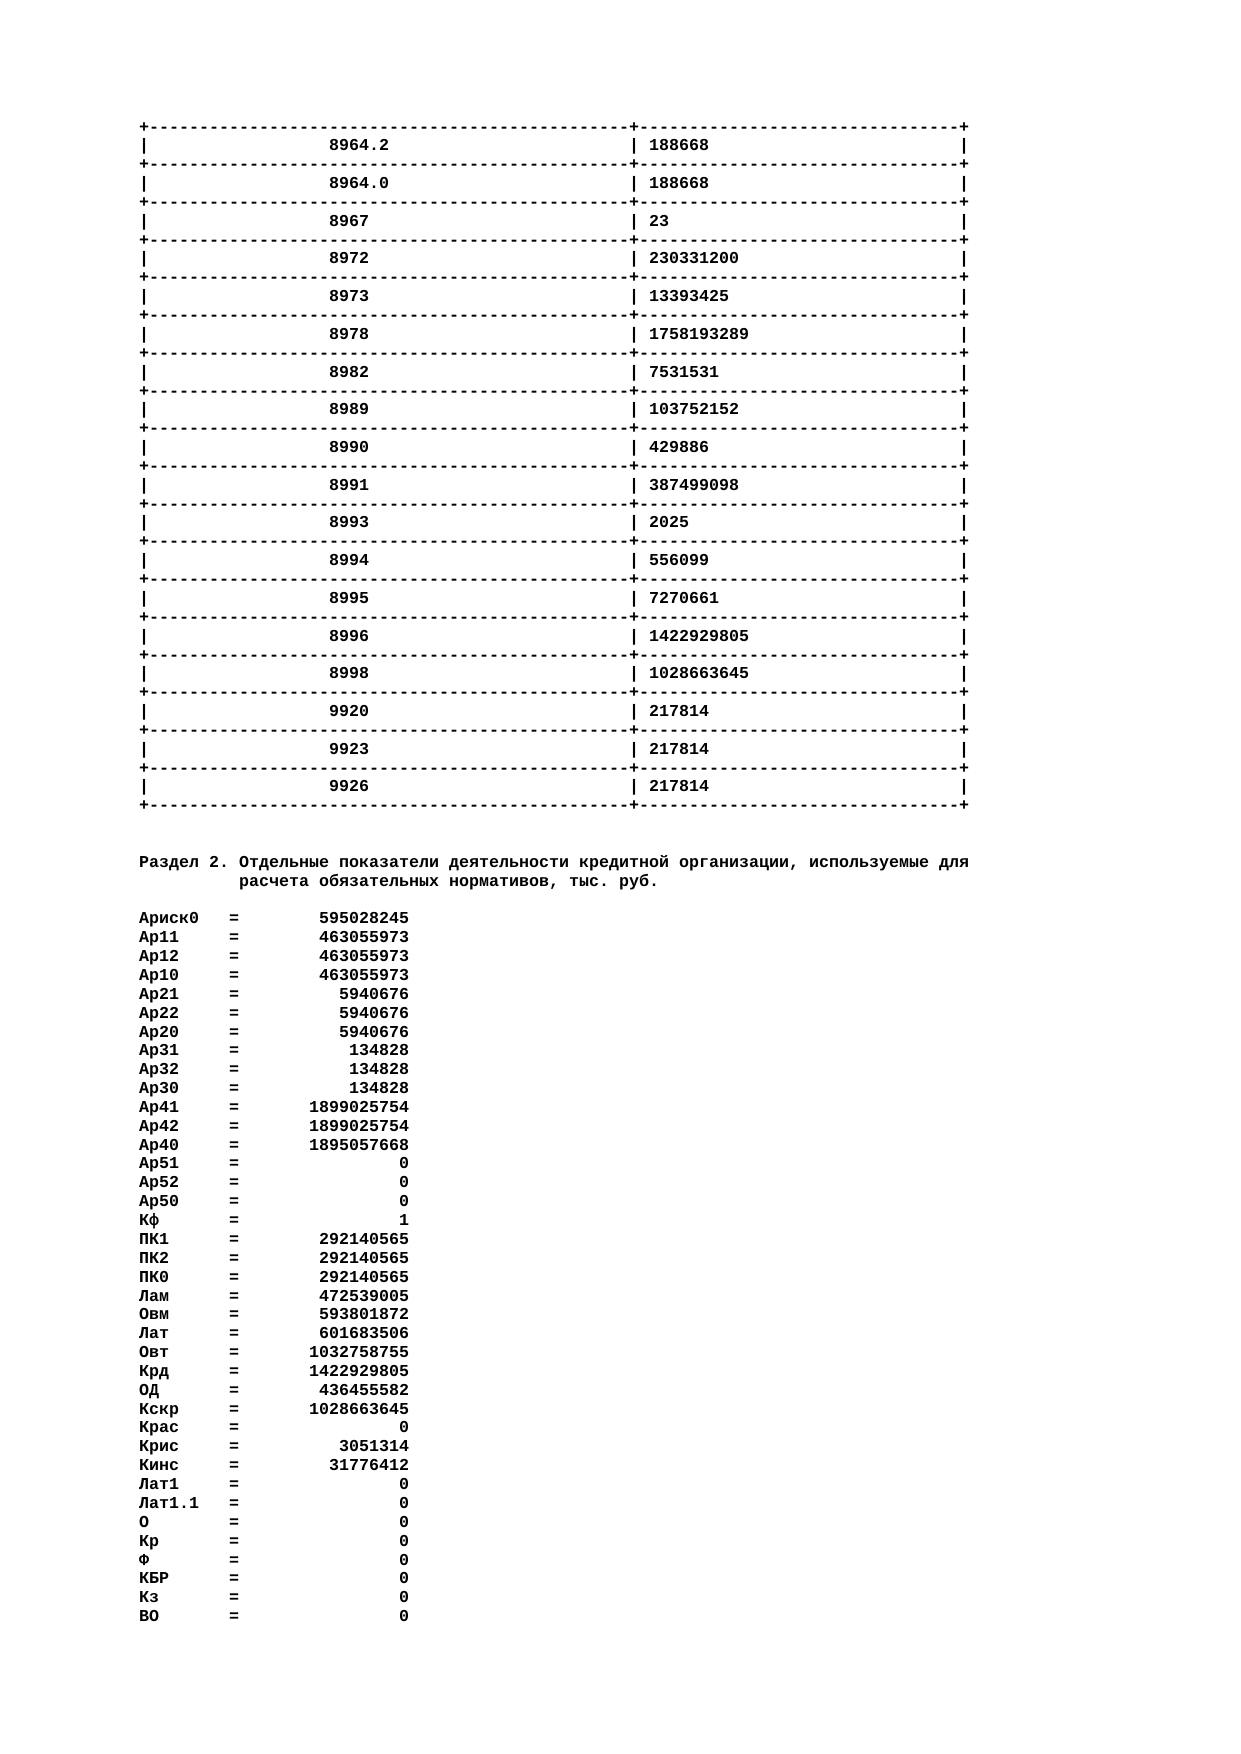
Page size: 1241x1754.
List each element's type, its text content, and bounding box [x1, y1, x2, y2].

text Лам = 472539005 [139, 1287, 1101, 1306]
text | 8991 | 387499098 | [139, 476, 1101, 495]
text Ар42 = 1899025754 [139, 1117, 1101, 1136]
text Ар10 = 463055973 [139, 967, 1101, 985]
text +------------------------------------------------+--------------------------------+ [139, 571, 1101, 589]
text | 8995 | 7270661 | [139, 589, 1101, 608]
text Ар32 = 134828 [139, 1061, 1101, 1080]
text ПК2 = 292140565 [139, 1249, 1101, 1268]
text Лат1.1 = 0 [139, 1494, 1101, 1513]
text | 8996 | 1422929805 | [139, 627, 1101, 646]
text Ар21 = 5940676 [139, 985, 1101, 1004]
text | 8964.2 | 188668 | [139, 137, 1101, 156]
text | 8998 | 1028663645 | [139, 665, 1101, 684]
text Овт = 1032758755 [139, 1344, 1101, 1362]
text | 8967 | 23 | [139, 212, 1101, 231]
text О = 0 [139, 1513, 1101, 1532]
text | 8994 | 556099 | [139, 552, 1101, 571]
text +------------------------------------------------+--------------------------------+ [139, 457, 1101, 476]
text Ф = 0 [139, 1551, 1101, 1570]
text КБР = 0 [139, 1570, 1101, 1589]
text Ар51 = 0 [139, 1155, 1101, 1174]
text Ар20 = 5940676 [139, 1023, 1101, 1042]
text | 8982 | 7531531 | [139, 363, 1101, 382]
text +------------------------------------------------+--------------------------------+ [139, 684, 1101, 703]
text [139, 156, 1101, 175]
text +------------------------------------------------+--------------------------------+ [139, 495, 1101, 514]
text Ар30 = 134828 [139, 1080, 1101, 1098]
text Крис = 3051314 [139, 1438, 1101, 1457]
text Крд = 1422929805 [139, 1362, 1101, 1381]
text +------------------------------------------------+--------------------------------+ [139, 608, 1101, 627]
text | 8972 | 230331200 | [139, 250, 1101, 269]
text Ар40 = 1895057668 [139, 1136, 1101, 1155]
text +------------------------------------------------+--------------------------------+ [139, 269, 1101, 288]
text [139, 118, 1101, 137]
text Кр = 0 [139, 1532, 1101, 1551]
text Ар22 = 5940676 [139, 1004, 1101, 1023]
text Ар52 = 0 [139, 1174, 1101, 1193]
text Ариск0 = 595028245 [139, 910, 1101, 929]
text Ар41 = 1899025754 [139, 1098, 1101, 1117]
text ОД = 436455582 [139, 1381, 1101, 1400]
text ВО = 0 [139, 1608, 1101, 1626]
text Кскр = 1028663645 [139, 1400, 1101, 1419]
text | 8973 | 13393425 | [139, 288, 1101, 307]
text +------------------------------------------------+--------------------------------+ [139, 759, 1101, 778]
text Ар50 = 0 [139, 1193, 1101, 1212]
text +------------------------------------------------+--------------------------------+ [139, 646, 1101, 665]
text | 8989 | 103752152 | [139, 401, 1101, 420]
text | 8993 | 2025 | [139, 514, 1101, 533]
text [139, 193, 1101, 212]
text +------------------------------------------------+--------------------------------+ [139, 797, 1101, 816]
text +------------------------------------------------+--------------------------------+ [139, 420, 1101, 439]
text Ар12 = 463055973 [139, 948, 1101, 967]
text Крас = 0 [139, 1419, 1101, 1438]
text | 8990 | 429886 | [139, 439, 1101, 457]
text | 9920 | 217814 | [139, 703, 1101, 721]
text +------------------------------------------------+--------------------------------+ [139, 231, 1101, 250]
text | 8978 | 1758193289 | [139, 326, 1101, 344]
text Ар11 = 463055973 [139, 929, 1101, 948]
text | 8964.0 | 188668 | [139, 175, 1101, 193]
text Кинс = 31776412 [139, 1457, 1101, 1476]
text Овм = 593801872 [139, 1306, 1101, 1325]
text +------------------------------------------------+--------------------------------+ [139, 344, 1101, 363]
text +------------------------------------------------+--------------------------------+ [139, 533, 1101, 552]
text +------------------------------------------------+--------------------------------+ [139, 307, 1101, 326]
text Раздел 2. Отдельные показатели деятельности кредитной организации, используемые для [139, 853, 1101, 872]
text ПК0 = 292140565 [139, 1268, 1101, 1287]
text | 9923 | 217814 | [139, 740, 1101, 759]
text Ар31 = 134828 [139, 1042, 1101, 1061]
text Лат1 = 0 [139, 1476, 1101, 1494]
text Лат = 601683506 [139, 1325, 1101, 1344]
text | 9926 | 217814 | [139, 778, 1101, 797]
text +------------------------------------------------+--------------------------------+ [139, 721, 1101, 740]
text Кз = 0 [139, 1589, 1101, 1608]
text +------------------------------------------------+--------------------------------+ [139, 382, 1101, 401]
text Кф = 1 [139, 1212, 1101, 1231]
text ПК1 = 292140565 [139, 1231, 1101, 1249]
text расчета обязательных нормативов, тыс. руб. [139, 872, 1101, 891]
